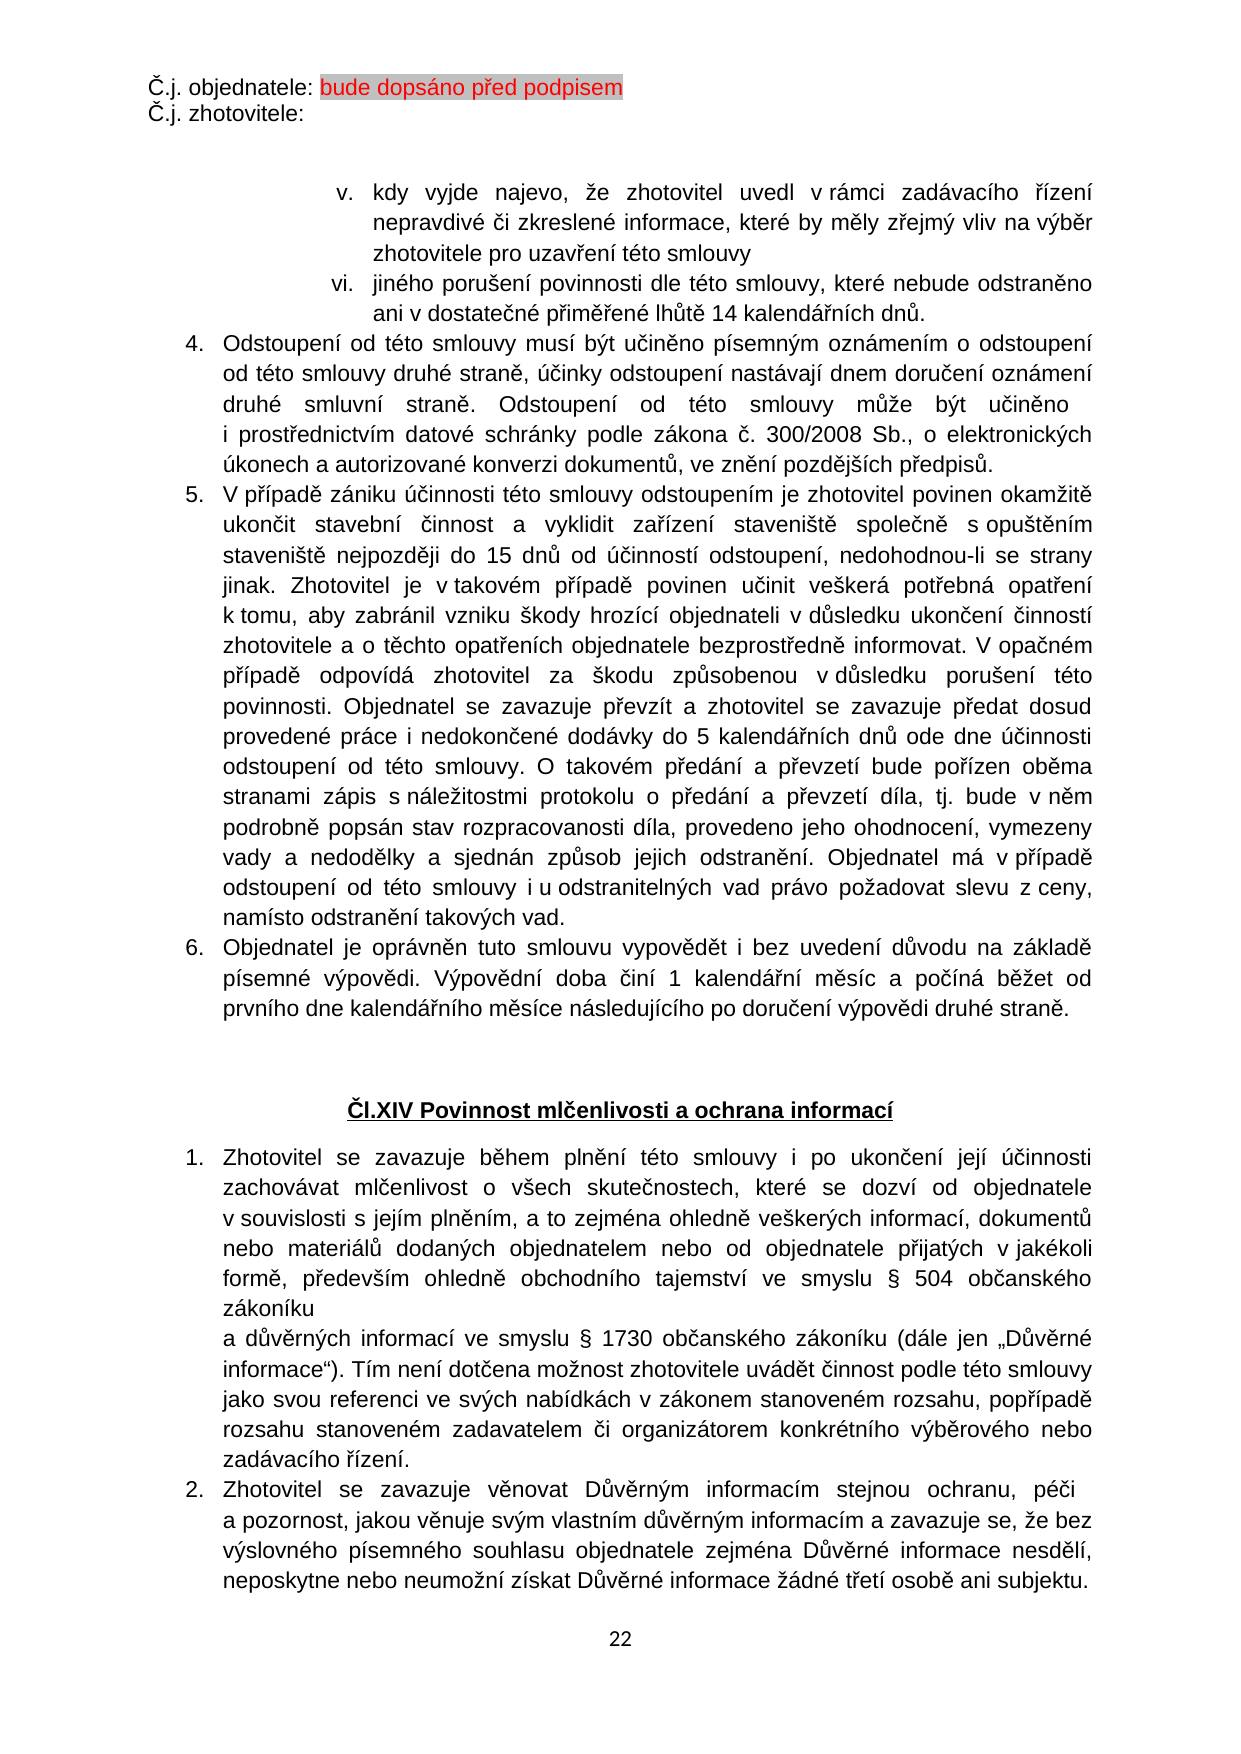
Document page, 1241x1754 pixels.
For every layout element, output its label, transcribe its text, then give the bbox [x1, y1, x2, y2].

list kdy vyjde najevo, že zhotovitel uvedl v rámci zadávacího řízení nepravdivé či zkreslené informace, které by měly zřejmý vliv na výběr zhotovitele pro uzavření této smlouvy [354, 179, 1093, 266]
list jiného porušení povinnosti dle této smlouvy, které nebude odstraněno ani v dostatečné přiměřené lhůtě 14 kalendářních dnů. [354, 270, 1093, 326]
list V případě zániku účinnosti této smlouvy odstoupením je zhotovitel povinen okamžitě ukončit stavební činnost a vyklidit zařízení staveniště společně s opuštěním staveniště nejpozději do 15 dnů od účinností odstoupení, nedohodnou-li se strany jinak. Zhotovitel je v takovém případě povinen učinit veškerá potřebná opatření k tomu, aby zabránil vzniku škody hrozící objednateli v důsledku ukončení činností zhotovitele a o těchto opatřeních objednatele bezprostředně informovat. V opačném případě odpovídá zhotovitel za škodu způsobenou v důsledku porušení této povinnosti. Objednatel se zavazuje převzít a zhotovitel se zavazuje předat dosud provedené práce i nedokončené dodávky do 5 kalendářních dnů ode dne účinnosti odstoupení od této smlouvy. O takovém předání a převzetí bude pořízen oběma stranami zápis s náležitostmi protokolu o předání a převzetí díla, tj. bude v něm podrobně popsán stav rozpracovanosti díla, provedeno jeho ohodnocení, vymezeny vady a nedodělky a sjednán způsob jejich odstranění. Objednatel má v případě odstoupení od této smlouvy i u odstranitelných vad právo požadovat slevu z ceny, namísto odstranění takových vad. [185, 481, 1093, 931]
list Odstoupení od této smlouvy musí být učiněno písemným oznámením o odstoupení od této smlouvy druhé straně, účinky odstoupení nastávají dnem doručení oznámení druhé smluvní straně. Odstoupení od této smlouvy může být učiněno i prostřednictvím datové schránky podle zákona č. 300/2008 Sb., o elektronických úkonech a autorizované konverzi dokumentů, ve znění pozdějších předpisů. [185, 330, 1093, 477]
list Zhotovitel se zavazuje věnovat Důvěrným informacím stejnou ochranu, péči a pozornost, jakou věnuje svým vlastním důvěrným informacím a zavazuje se, že bez výslovného písemného souhlasu objednatele zejména Důvěrné informace nesdělí, neposkytne nebo neumožní získat Důvěrné informace žádné třetí osobě ani subjektu. [185, 1476, 1093, 1593]
text Čl.XIV Povinnost mlčenlivosti a ochrana informací [148, 1097, 1093, 1123]
list Objednatel je oprávněn tuto smlouvu vypovědět i bez uvedení důvodu na základě písemné výpovědi. Výpovědní doba činí 1 kalendářní měsíc a počíná běžet od prvního dne kalendářního měsíce následujícího po doručení výpovědi druhé straně. [185, 934, 1093, 1021]
list Zhotovitel se zavazuje během plnění této smlouvy i po ukončení její účinnosti zachovávat mlčenlivost o všech skutečnostech, které se dozví od objednatele v souvislosti s jejím plněním, a to zejména ohledně veškerých informací, dokumentů nebo materiálů dodaných objednatelem nebo od objednatele přijatých v jakékoli formě, především ohledně obchodního tajemství ve smyslu § 504 občanského zákoníku a důvěrných informací ve smyslu § 1730 občanského zákoníku (dále jen „Důvěrné informace“). Tím není dotčena možnost zhotovitele uvádět činnost podle této smlouvy jako svou referenci ve svých nabídkách v zákonem stanoveném rozsahu, popřípadě rozsahu stanoveném zadavatelem či organizátorem konkrétního výběrového nebo zadávacího řízení. [185, 1144, 1093, 1472]
